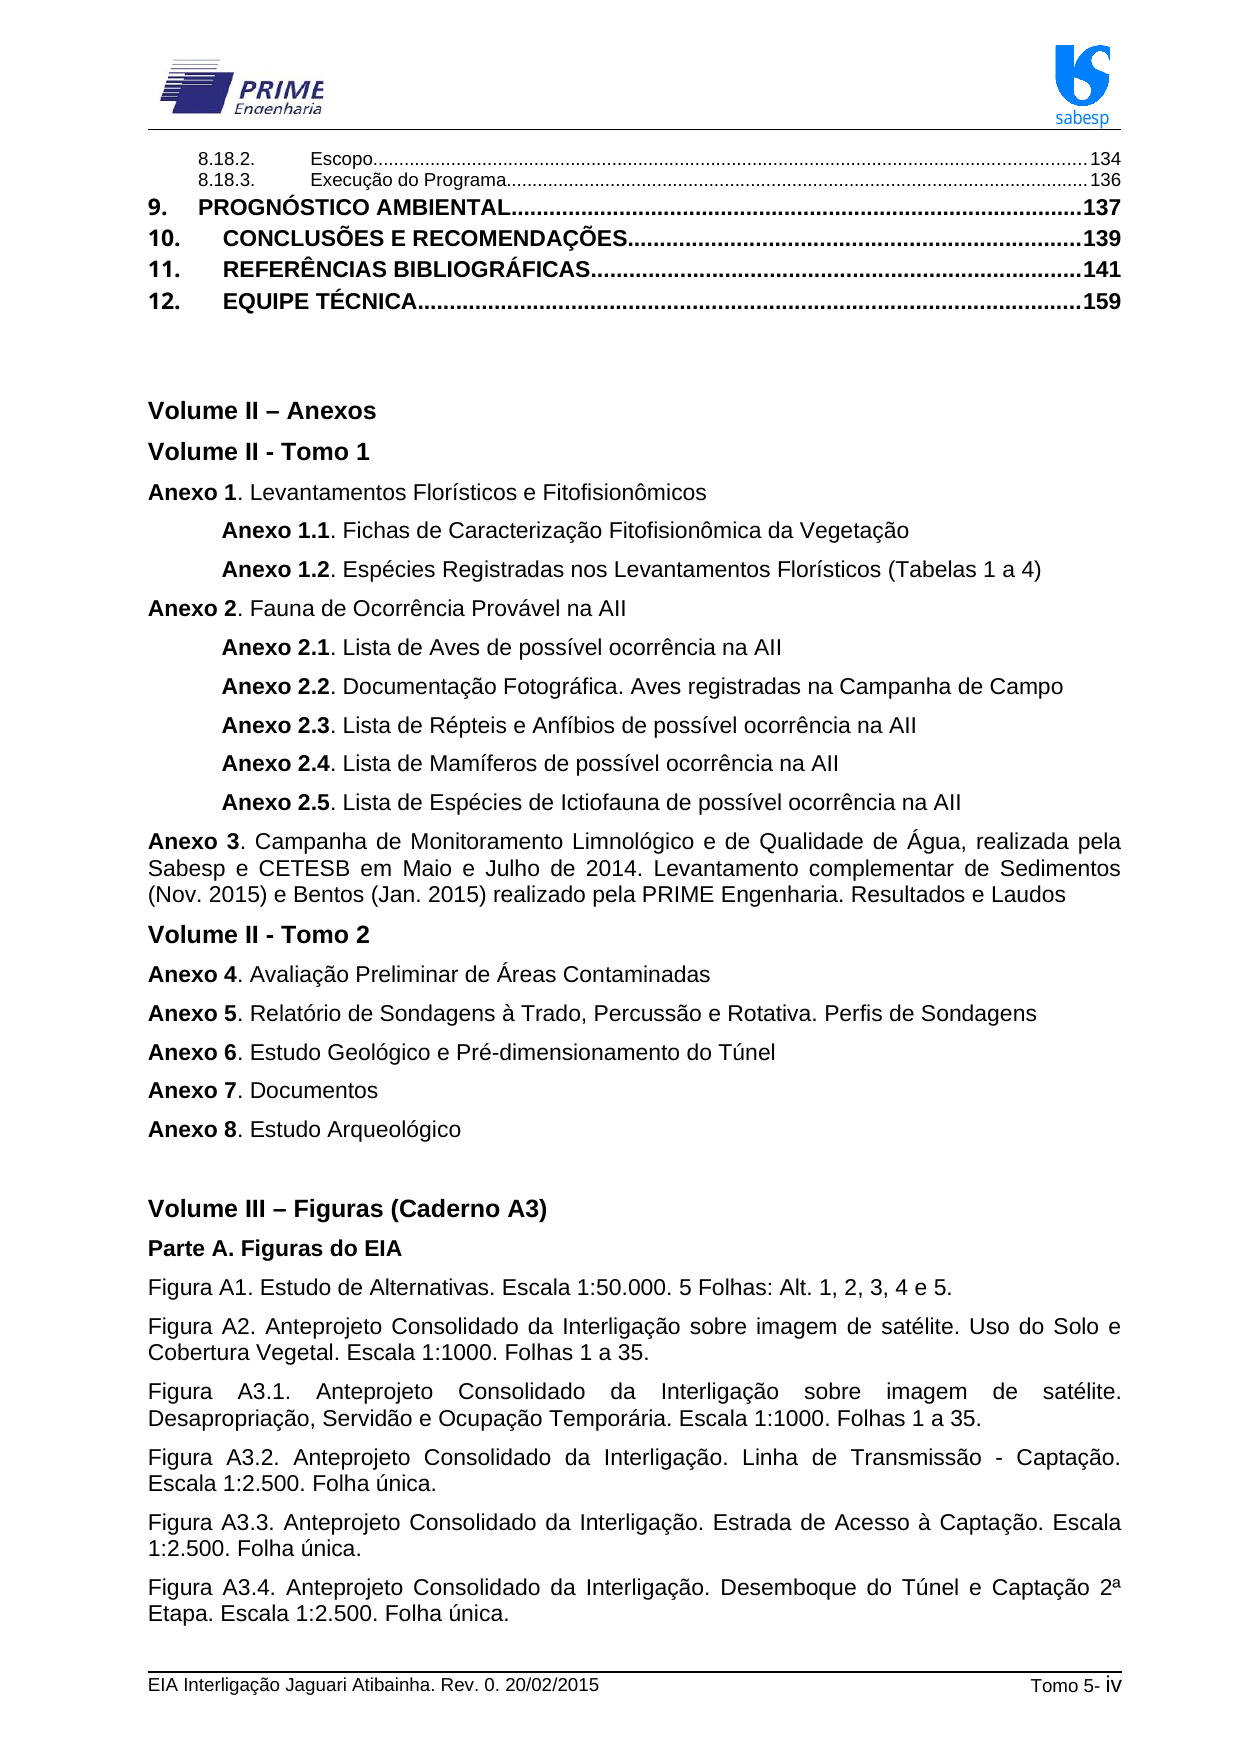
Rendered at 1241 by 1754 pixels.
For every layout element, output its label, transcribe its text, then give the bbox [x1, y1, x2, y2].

text Anexo 4. Avaliação Preliminar de Áreas Contaminadas [148, 961, 1122, 987]
text Anexo 2.2. Documentação Fotográfica. Aves registradas na Campanha de Campo [148, 673, 1122, 699]
text Figura A3.2. Anteprojeto Consolidado da Interligação. Linha de Transmissão - Captação. Escala 1:2.500. Folha única. [148, 1443, 1122, 1496]
text Anexo 1. Levantamentos Florísticos e Fitofisionômicos [148, 478, 1122, 505]
text Anexo 2.5. Lista de Espécies de Ictiofauna de possível ocorrência na AII [148, 789, 1122, 816]
text Anexo 2.1. Lista de Aves de possível ocorrência na AII [148, 634, 1122, 660]
text Anexo 7. Documentos [148, 1077, 1122, 1104]
text Anexo 2.3. Lista de Répteis e Anfíbios de possível ocorrência na AII [148, 712, 1122, 738]
text Figura A1. Estudo de Alternativas. Escala 1:50.000. 5 Folhas: Alt. 1, 2, 3, 4 e 5. [148, 1274, 1122, 1301]
text Figura A3.3. Anteprojeto Consolidado da Interligação. Estrada de Acesso à Captação. Escala 1:2.500. Folha única. [148, 1509, 1122, 1561]
text Figura A2. Anteprojeto Consolidado da Interligação sobre imagem de satélite. Uso do Solo e Cobertura Vegetal. Escala 1:1000. Folhas 1 a 35. [148, 1313, 1122, 1366]
text Anexo 2.4. Lista de Mamíferos de possível ocorrência na AII [148, 750, 1122, 777]
text Anexo 1.2. Espécies Registradas nos Levantamentos Florísticos (Tabelas 1 a 4) [148, 556, 1122, 582]
text Anexo 2. Fauna de Ocorrência Provável na AII [148, 595, 1122, 621]
text Volume II – Anexos [148, 396, 1122, 425]
text Volume III – Figuras (Caderno A3) [148, 1194, 1122, 1223]
text Figura A3.4. Anteprojeto Consolidado da Interligação. Desemboque do Túnel e Captação 2ª Etapa. Escala 1:2.500. Folha única. [148, 1574, 1122, 1627]
text Anexo 3. Campanha de Monitoramento Limnológico e de Qualidade de Água, realizada pela Sabesp e CETESB em Maio e Julho de 2014. Levantamento complementar de Sedimentos (Nov. 2015) e Bentos (Jan. 2015) realizado pela PRIME Engenharia. Resultados e Laudos [148, 828, 1122, 907]
text Anexo 6. Estudo Geológico e Pré-dimensionamento do Túnel [148, 1039, 1122, 1065]
text Volume II - Tomo 1 [148, 437, 1122, 466]
text Anexo 5. Relatório de Sondagens à Trado, Percussão e Rotativa. Perfis de Sondagens [148, 1000, 1122, 1026]
text Volume II - Tomo 2 [148, 920, 1122, 948]
text Anexo 1.1. Fichas de Caracterização Fitofisionômica da Vegetação [148, 517, 1122, 544]
text Figura A3.1. Anteprojeto Consolidado da Interligação sobre imagem de satélite. Desapropriação, Servidão e Ocupação Temporária. Escala 1:1000. Folhas 1 a 35. [148, 1378, 1122, 1431]
text Anexo 8. Estudo Arqueológico [148, 1116, 1122, 1143]
text Parte A. Figuras do EIA [148, 1235, 1122, 1262]
